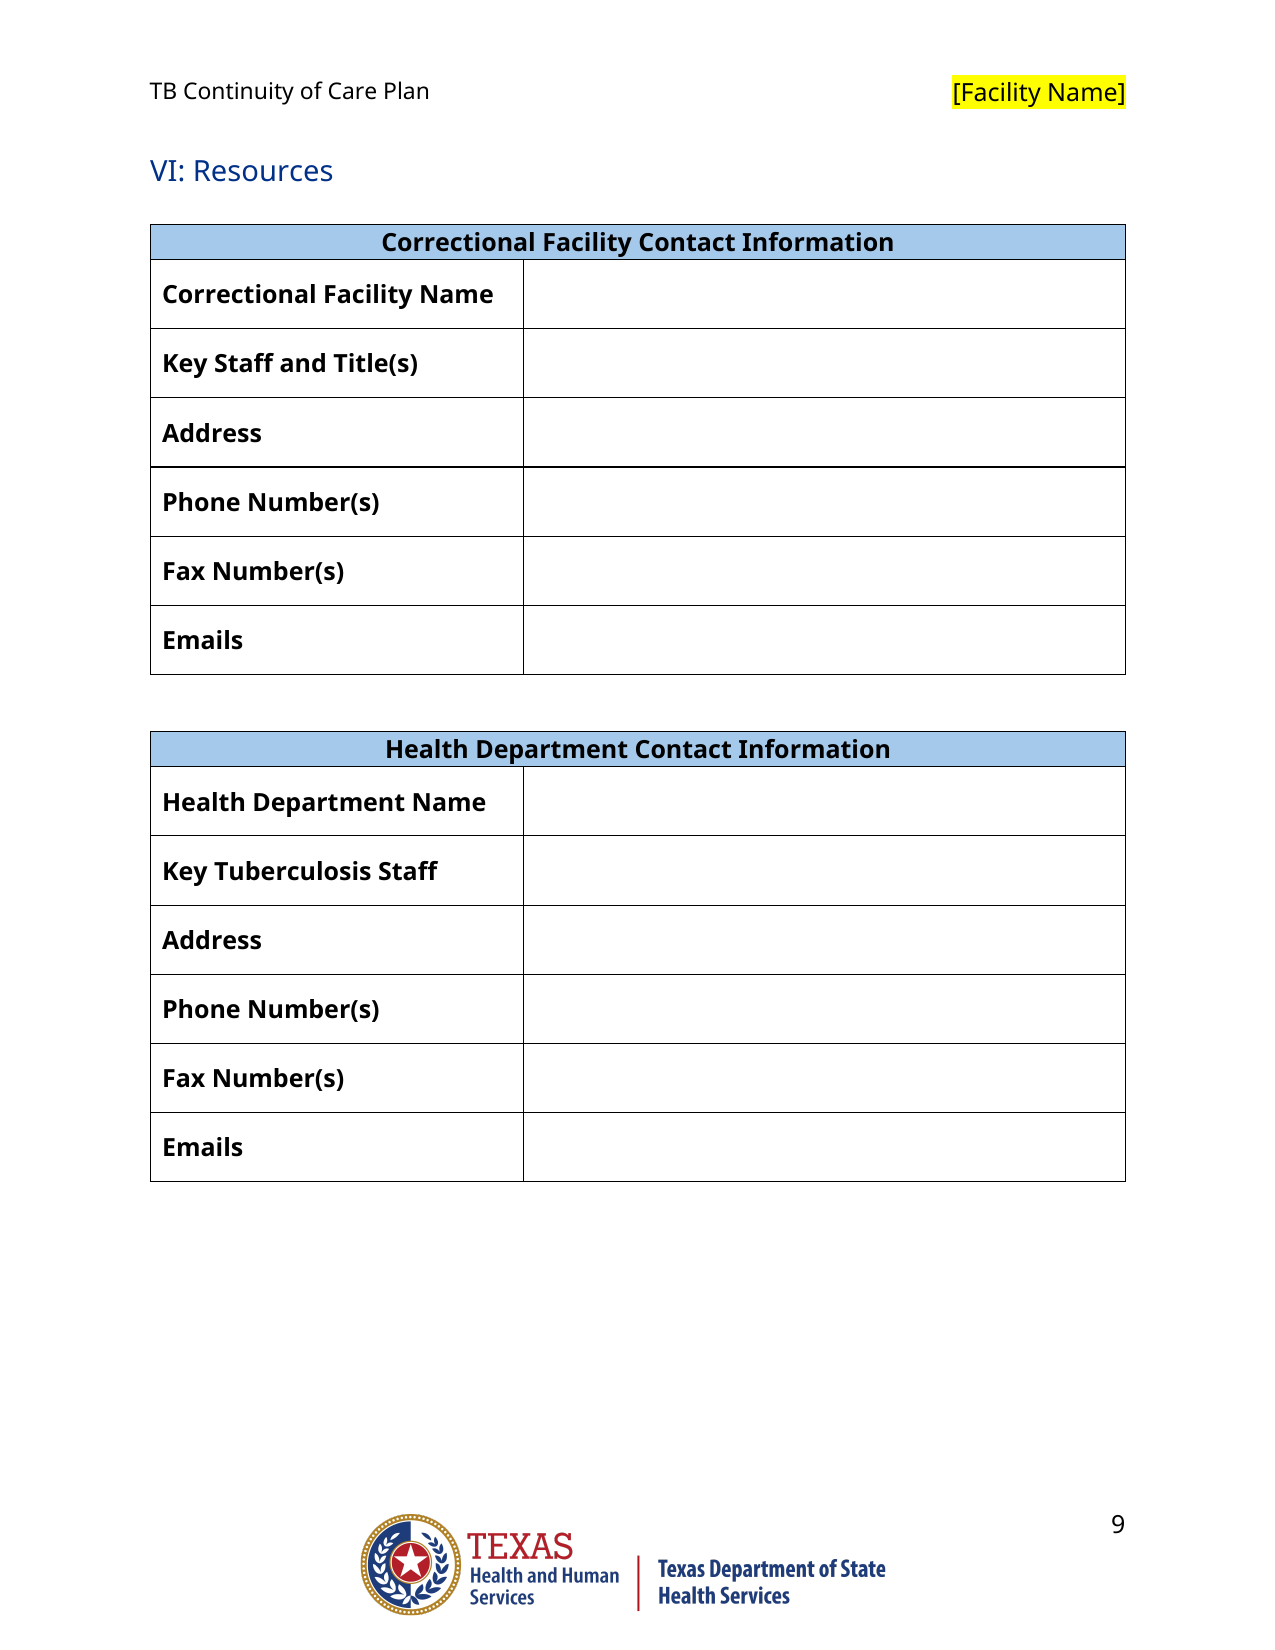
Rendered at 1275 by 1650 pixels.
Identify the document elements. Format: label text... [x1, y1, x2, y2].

table_header Health Department Contact Information [151, 732, 1125, 766]
table_cell [524, 767, 1125, 835]
subtitle VI: Resources [150, 150, 1125, 190]
table_cell [524, 975, 1125, 1043]
table_cell [524, 260, 1125, 328]
table_cell Phone Number(s) [151, 975, 523, 1043]
table_cell Health Department Name [151, 767, 523, 835]
table_cell [524, 468, 1125, 536]
table_cell [524, 329, 1125, 397]
table_cell Fax Number(s) [151, 537, 523, 605]
table_cell [524, 537, 1125, 605]
table_cell Fax Number(s) [151, 1044, 523, 1112]
table_cell Address [151, 398, 523, 466]
table_header Correctional Facility Contact Information [151, 225, 1125, 259]
table_cell [524, 1113, 1125, 1181]
table_cell [524, 1044, 1125, 1112]
table_cell [524, 398, 1125, 466]
table_cell Key Staff and Title(s) [151, 329, 523, 397]
picture [350, 1507, 896, 1623]
table_cell Emails [151, 1113, 523, 1181]
table_cell Phone Number(s) [151, 468, 523, 536]
table_cell Key Tuberculosis Staff [151, 836, 523, 904]
table_cell [524, 836, 1125, 904]
table_cell Emails [151, 606, 523, 674]
table_cell [524, 906, 1125, 974]
table_cell Correctional Facility Name [151, 260, 523, 328]
table_cell [524, 606, 1125, 674]
table_cell Address [151, 906, 523, 974]
